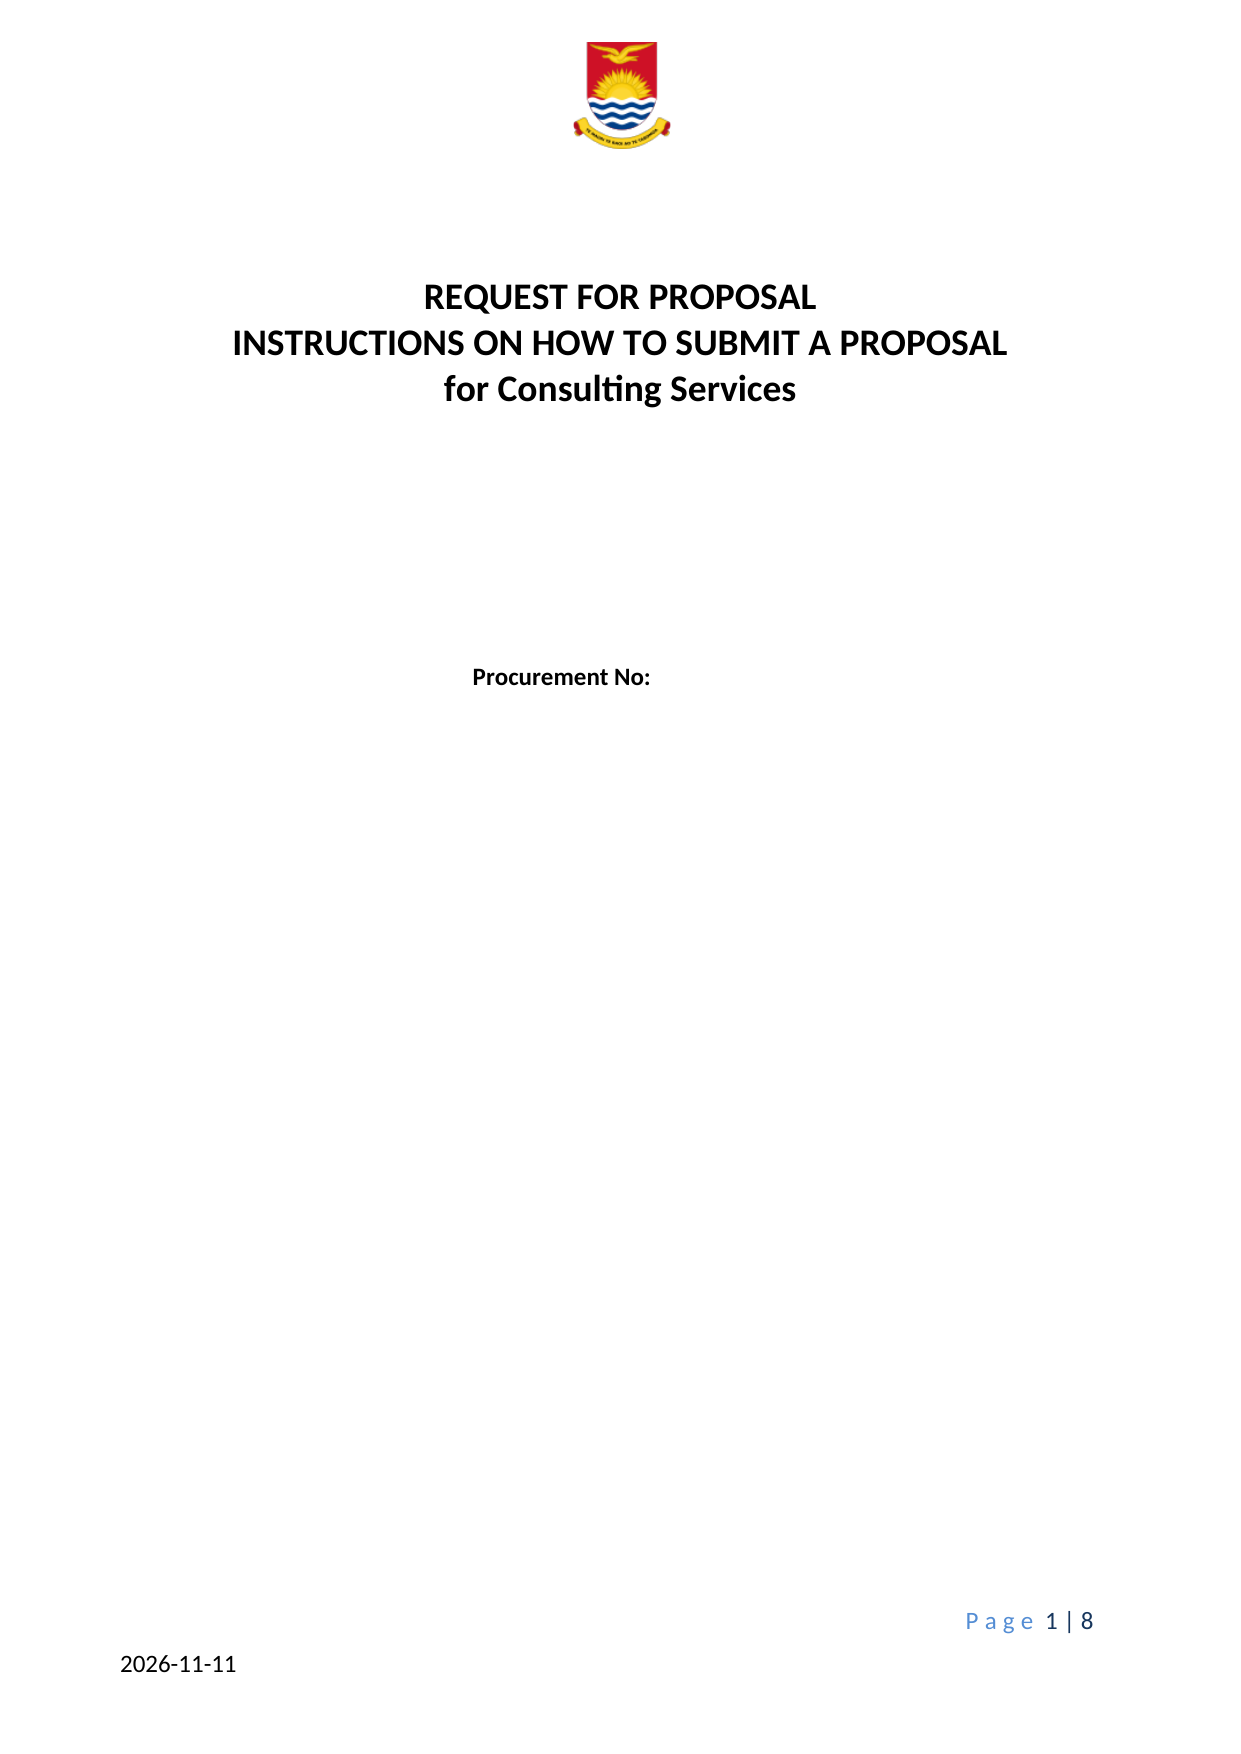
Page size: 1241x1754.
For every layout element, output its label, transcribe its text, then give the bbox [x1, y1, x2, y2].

text REQUEST FOR PROPOSAL INSTRUCTIONS ON HOW TO SUBMIT A PROPOSAL for Consulting Services [120, 273, 1120, 411]
picture [573, 42, 671, 149]
text Procurement No: [120, 661, 1120, 691]
